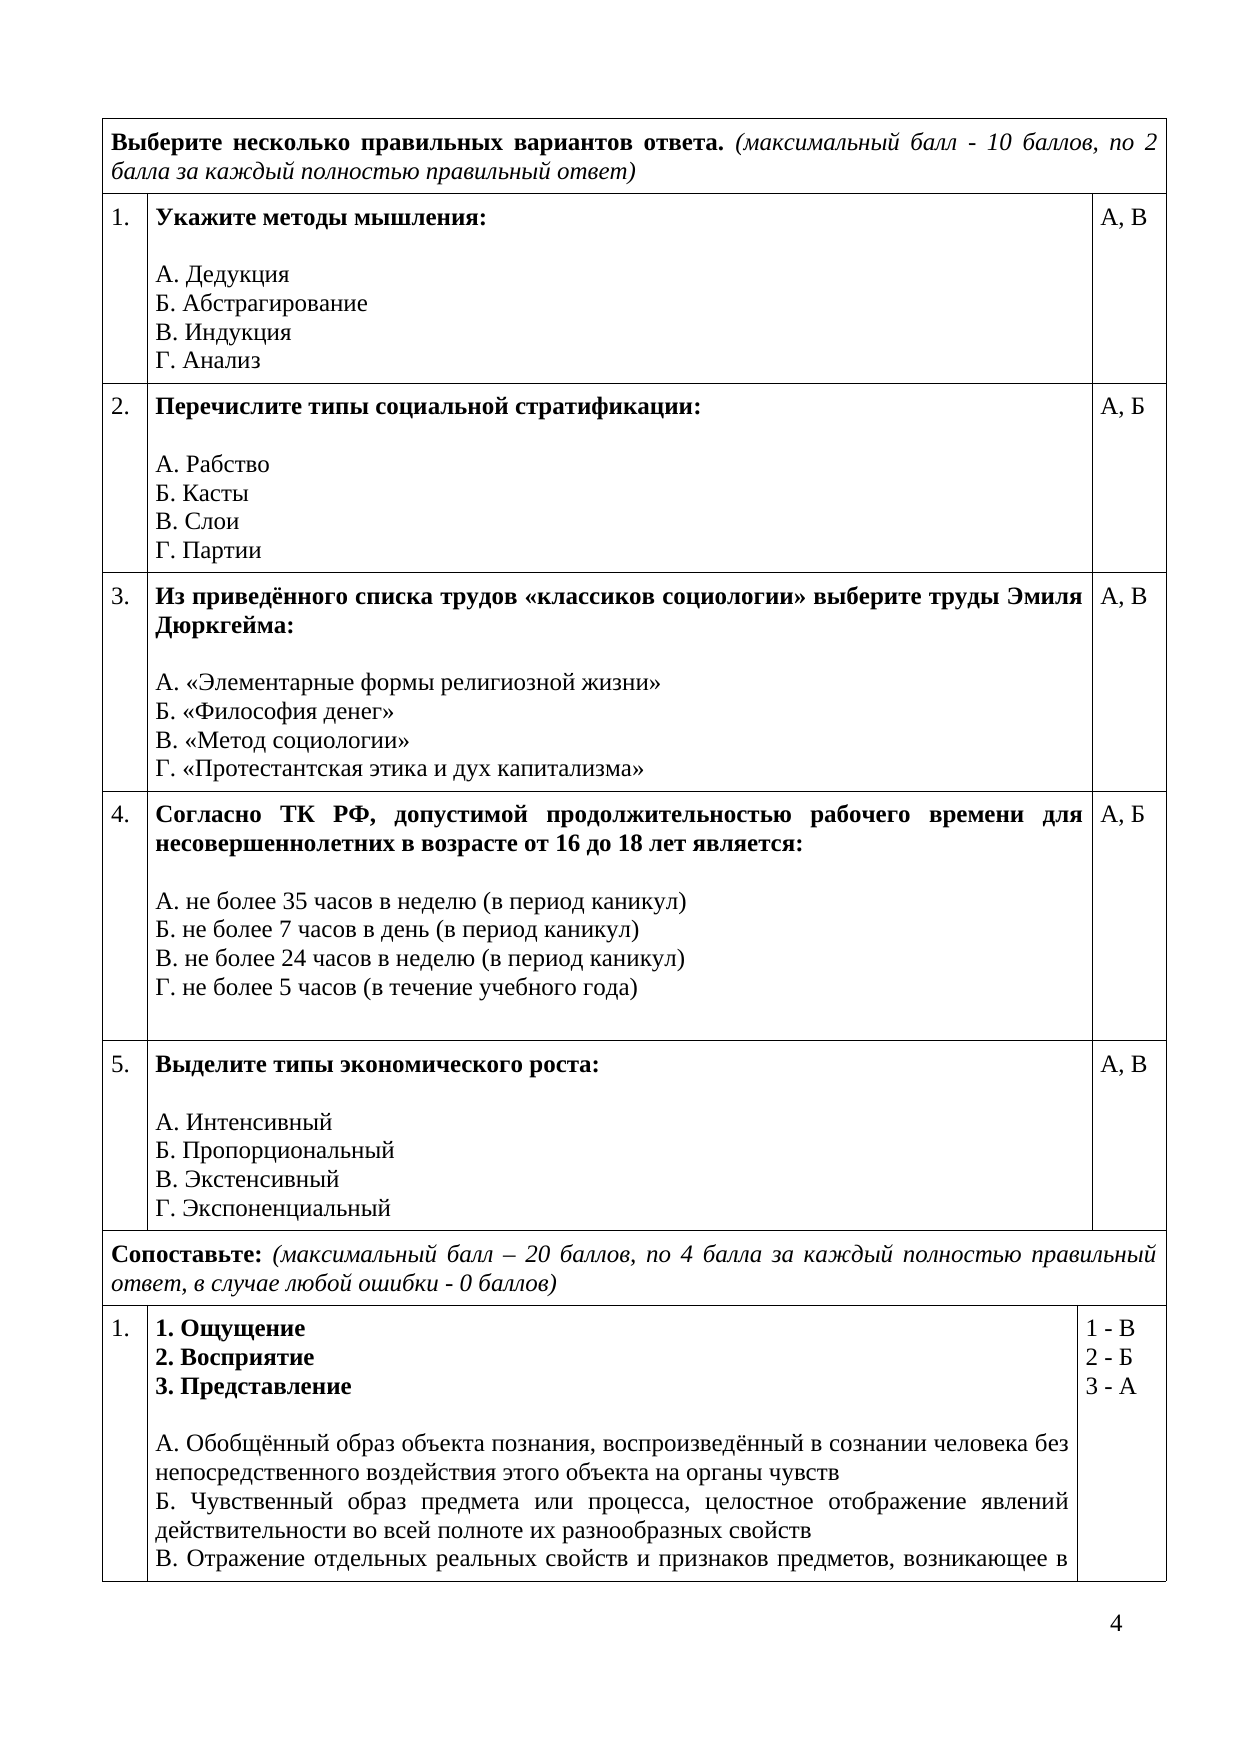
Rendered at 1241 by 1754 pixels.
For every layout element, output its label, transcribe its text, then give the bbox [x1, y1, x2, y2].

table_cell Сопоставьте: (максимальный балл – 20 баллов, по 4 балла за каждый полностью правильный ответ, в случае любой ошибки - 0 баллов) [103, 1231, 1166, 1305]
table_cell Выделите типы экономического роста: А. Интенсивный Б. Пропорциональный В. Экстенсивный Г. Экспоненциальный [148, 1041, 1092, 1230]
table_cell 2. [103, 384, 147, 572]
table_cell А, Б [1093, 384, 1166, 572]
table_cell 1. [103, 194, 147, 382]
table_cell Из приведённого списка трудов «классиков социологии» выберите труды Эмиля Дюркгейма: А. «Элементарные формы религиозной жизни» Б. «Философия денег» В. «Метод социологии» Г. «Протестантская этика и дух капитализма» [148, 573, 1092, 791]
table_cell А, Б [1093, 792, 1166, 1040]
table_cell Укажите методы мышления: А. Дедукция Б. Абстрагирование В. Индукция Г. Анализ [148, 194, 1092, 382]
table_cell Выберите несколько правильных вариантов ответа. (максимальный балл - 10 баллов, по 2 балла за каждый полностью правильный ответ) [103, 119, 1166, 193]
table_cell 4. [103, 792, 147, 1040]
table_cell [148, 1306, 1077, 1581]
table_cell 1. [103, 1306, 147, 1581]
table_cell 3. [103, 573, 147, 791]
table_cell А, В [1093, 194, 1166, 382]
table_cell Согласно ТК РФ, допустимой продолжительностью рабочего времени для несовершеннолетних в возрасте от 16 до 18 лет является: А. не более 35 часов в неделю (в период каникул) Б. не более 7 часов в день (в период каникул) В. не более 24 часов в неделю (в период каникул) Г. не более 5 часов (в течение учебного года) [148, 792, 1092, 1040]
table_cell Перечислите типы социальной стратификации: А. Рабство Б. Касты В. Слои Г. Партии [148, 384, 1092, 572]
table_cell 5. [103, 1041, 147, 1230]
table_cell А, В [1093, 573, 1166, 791]
table_cell А, В [1093, 1041, 1166, 1230]
table_cell 1 - В 2 - Б 3 - А [1078, 1306, 1166, 1581]
